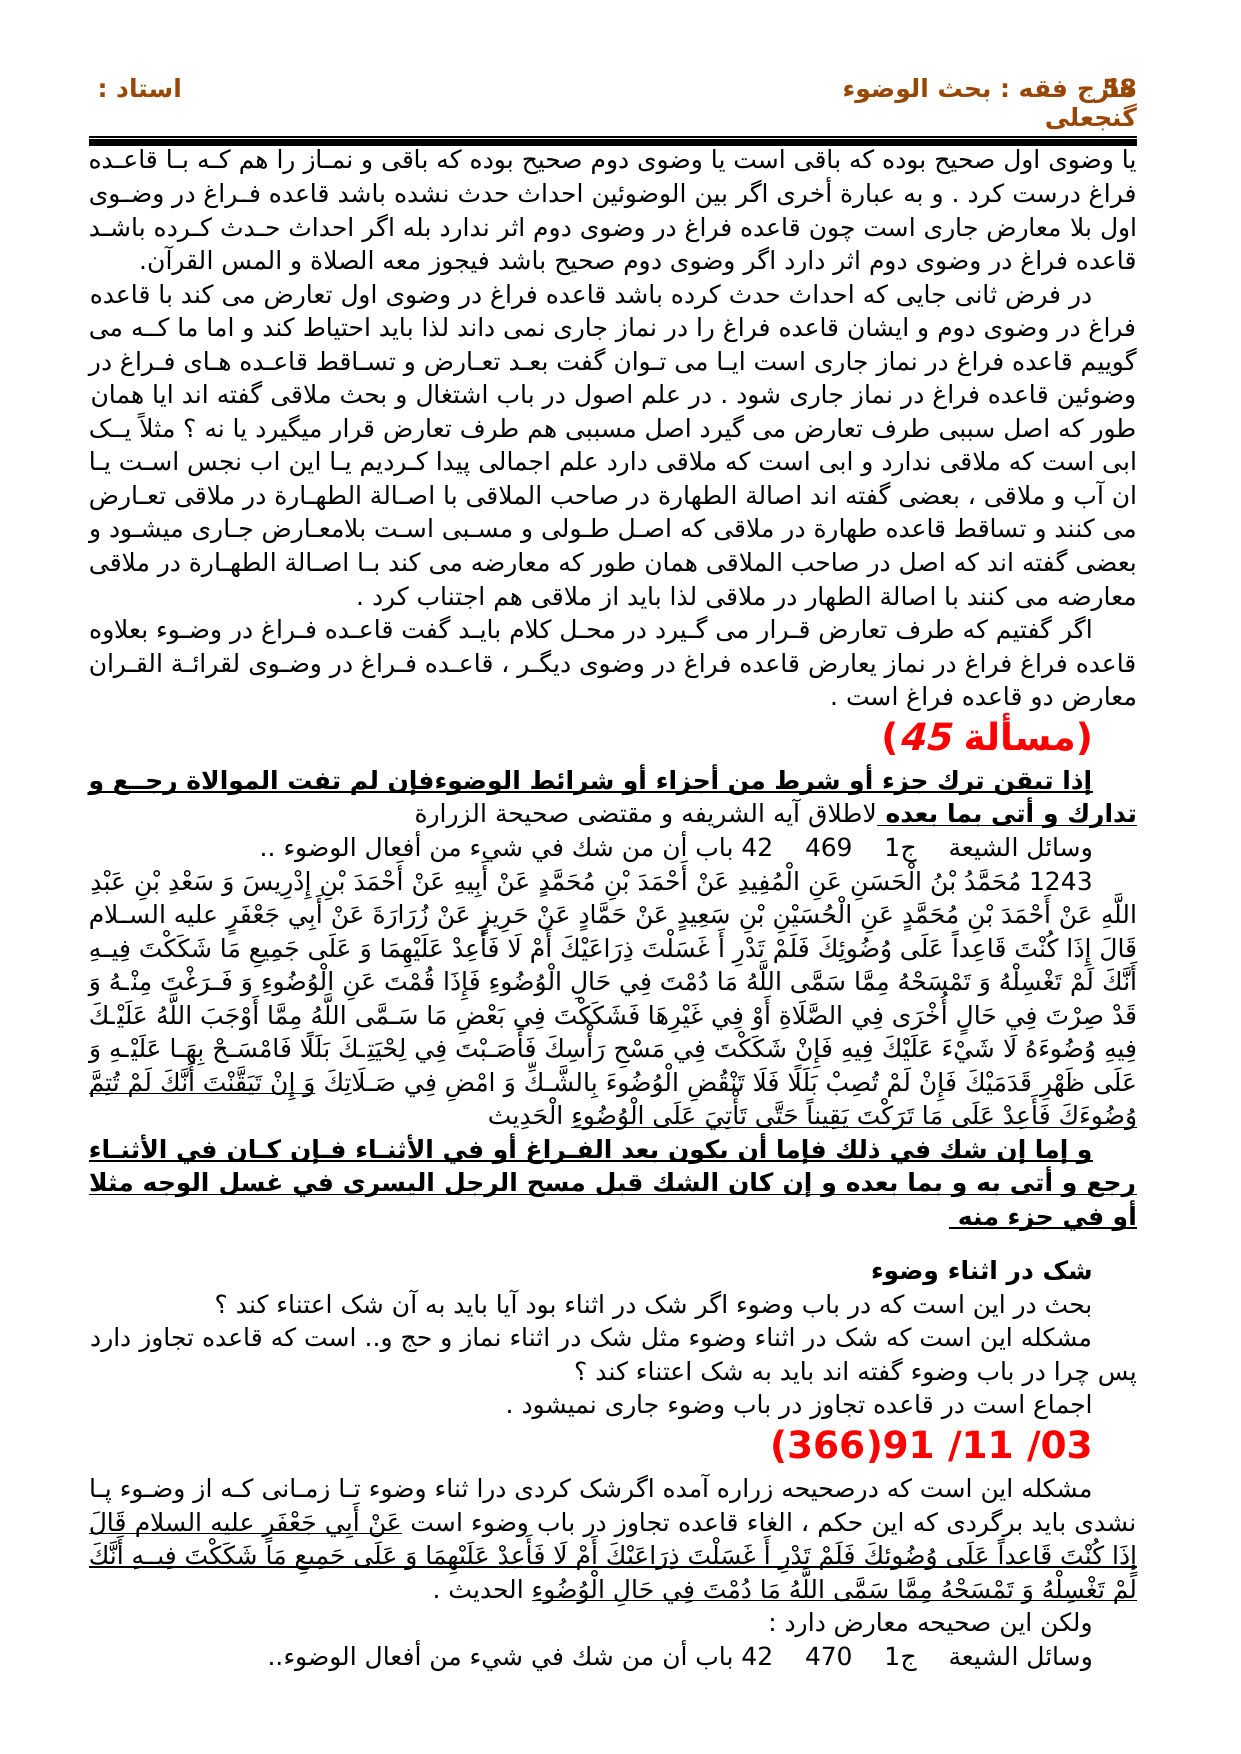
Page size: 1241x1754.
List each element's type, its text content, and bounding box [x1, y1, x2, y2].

text در فرض ثانی جایی که احداث حدث کرده باشد قاعده فراغ در وضوی اول تعارض می کند با قاعده فراغ در وضوی دوم و ایشان قاعده فراغ را در نماز جاری نمی داند لذا باید احتیاط کند و اما ما که می گوییم قاعده فراغ در نماز جاری است ایا می توان گفت بعد تعارض و تساقط قاعده های فراغ در وضوئین قاعده فراغ در نماز جاری شود . در علم اصول در باب اشتغال و بحث ملاقی گفته اند ایا همان طور که اصل سببی طرف تعارض می گیرد اصل مسببی هم طرف تعارض قرار میگیرد یا نه ؟ مثلاً یک ابی است که ملاقی ندارد و ابی است که ملاقی دارد علم اجمالی پیدا کردیم یا این اب نجس است یا ان آب و ملاقی ، بعضی گفته اند اصالة الطهارة در صاحب الملاقی با اصالة الطهارة در ملاقی تعارض می کنند و تساقط قاعده طهارة در ملاقی که اصل طولی و مسبی است بلامعارض جاری میشود و بعضی گفته اند که اصل در صاحب الملاقی همان طور که معارضه می کند با اصالة الطهارة در ملاقی معارضه می کنند با اصالة الطهار در ملاقی لذا باید از ملاقی هم اجتناب کرد . [89, 280, 1137, 611]
text مشکله این است که درصحیحه زراره آمده اگرشک کردی درا ثناء وضوء تا زمانی که از وضوء پا نشدی باید برگردی که این حکم ، الغاء قاعده تجاوز در باب وضوء است عَنْ أَبِي جَعْفَرٍ علیه السلام قَالَ إِذَا كُنْتَ قَاعِداً عَلَى وُضُوئِكَ فَلَمْ تَدْرِ أَ غَسَلْتَ ذِرَاعَيْكَ أَمْ لَا فَأَعِدْ عَلَيْهِمَا وَ عَلَى جَمِيعِ مَا شَكَكْتَ فِيهِ أَنَّكَ لَمْ تَغْسِلْهُ وَ تَمْسَحْهُ مِمَّا سَمَّى اللَّهُ مَا دُمْتَ فِي حَالِ الْوُضُوءِ الحدیث . [89, 1474, 1137, 1566]
text و إما إن شك في ذلك فإما أن يكون بعد الفراغ أو في الأثناء فإن كان في الأثناء رجع و أتى به و بما بعده و إن كان الشك قبل مسح الرجل اليسرى في غسل الوجه مثلا أو في جزء منه [89, 1195, 1137, 1231]
text بحث در این است که در باب وضوء اگر شک در اثناء بود آیا باید به آن شک اعتناء کند ؟ [89, 1290, 1137, 1319]
text (مسألة 45) [89, 716, 1137, 759]
text وسائل الشيعة ج‏1 470 42 باب أن من شك في شي‏ء من أفعال الوضوء.. [89, 1642, 1137, 1671]
text إذا تيقن ترك جزء أو شرط من أجزاء أو شرائط الوضوءفإن لم تفت الموالاة رجع و تدارك و أتى بما بعده لاطلاق آیه الشریفه و مقتضی صحیحة الزرارة [89, 766, 1137, 829]
text شک در اثناء وضوء [89, 1256, 1137, 1286]
text 03/ 11/ 91(366) [89, 1424, 1137, 1468]
text مشکله این است که درصحیحه زراره آمده اگرشک کردی درا ثناء وضوء تا زمانی که از وضوء پا نشدی باید برگردی که این حکم ، الغاء قاعده تجاوز در باب وضوء است عَنْ أَبِي جَعْفَرٍ علیه السلام قَالَ إِذَا كُنْتَ قَاعِداً عَلَى وُضُوئِكَ فَلَمْ تَدْرِ أَ غَسَلْتَ ذِرَاعَيْكَ أَمْ لَا فَأَعِدْ عَلَيْهِمَا وَ عَلَى جَمِيعِ مَا شَكَكْتَ فِيهِ أَنَّكَ لَمْ تَغْسِلْهُ وَ تَمْسَحْهُ مِمَّا سَمَّى اللَّهُ مَا دُمْتَ فِي حَالِ الْوُضُوءِ الحدیث . [89, 1568, 1137, 1604]
text ولکن این صحیحه معارض دارد : [89, 1608, 1137, 1638]
text مشکله این است که شک در اثناء وضوء مثل شک در اثناء نماز و حج و.. است که قاعده تجاوز دارد پس چرا در باب وضوء گفته اند باید به شک اعتناء کند ؟ [89, 1323, 1137, 1386]
text 1243 مُحَمَّدُ بْنُ الْحَسَنِ عَنِ الْمُفِيدِ عَنْ أَحْمَدَ بْنِ مُحَمَّدٍ عَنْ أَبِيهِ عَنْ أَحْمَدَ بْنِ إِدْرِيسَ وَ سَعْدِ بْنِ عَبْدِ اللَّهِ عَنْ أَحْمَدَ بْنِ مُحَمَّدٍ عَنِ الْحُسَيْنِ بْنِ سَعِيدٍ عَنْ حَمَّادٍ عَنْ حَرِيزٍ عَنْ زُرَارَةَ عَنْ أَبِي جَعْفَرٍ علیه السلام قَالَ إِذَا كُنْتَ قَاعِداً عَلَى وُضُوئِكَ فَلَمْ تَدْرِ أَ غَسَلْتَ ذِرَاعَيْكَ أَمْ لَا فَأَعِدْ عَلَيْهِمَا وَ عَلَى جَمِيعِ مَا شَكَكْتَ فِيهِ أَنَّكَ لَمْ تَغْسِلْهُ وَ تَمْسَحْهُ مِمَّا سَمَّى اللَّهُ مَا دُمْتَ فِي حَالِ الْوُضُوءِ فَإِذَا قُمْتَ عَنِ الْوُضُوءِ وَ فَرَغْتَ مِنْهُ وَ قَدْ صِرْتَ فِي حَالٍ أُخْرَى فِي الصَّلَاةِ أَوْ فِي غَيْرِهَا فَشَكَكْتَ فِي بَعْضِ مَا سَمَّى اللَّهُ مِمَّا أَوْجَبَ اللَّهُ عَلَيْكَ فِيهِ وُضُوءَهُ لَا شَيْ‏ءَ عَلَيْكَ فِيهِ فَإِنْ شَكَكْتَ فِي مَسْحِ رَأْسِكَ فَأَصَبْتَ فِي لِحْيَتِكَ بَلَلًا فَامْسَحْ بِهَا عَلَيْهِ وَ عَلَى ظَهْرِ قَدَمَيْكَ فَإِنْ لَمْ تُصِبْ بَلَلًا فَلَا تَنْقُضِ الْوُضُوءَ بِالشَّكِّ وَ امْضِ فِي صَلَاتِكَ وَ إِنْ تَيَقَّنْتَ أَنَّكَ لَمْ تُتِمَّ وُضُوءَكَ فَأَعِدْ عَلَى مَا تَرَكْتَ يَقِيناً حَتَّى تَأْتِيَ عَلَى الْوُضُوءِ الْحَدِيث‏ [89, 867, 1137, 1131]
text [89, 146, 1137, 276]
text و إما إن شك في ذلك فإما أن يكون بعد الفراغ أو في الأثناء فإن كان في الأثناء رجع و أتى به و بما بعده و إن كان الشك قبل مسح الرجل اليسرى في غسل الوجه مثلا أو في جزء منه [89, 1135, 1137, 1194]
text وسائل الشيعة ج‏1 469 42 باب أن من شك في شي‏ء من أفعال الوضوء .. [89, 833, 1137, 862]
text اجماع است در قاعده تجاوز در باب وضوء جاری نمیشود . [89, 1391, 1137, 1420]
text اگر گفتیم که طرف تعارض قرار می گیرد در محل کلام باید گفت قاعده فراغ در وضوء بعلاوه قاعده فراغ فراغ در نماز یعارض قاعده فراغ در وضوی دیگر ، قاعده فراغ در وضوی لقرائة القران معارض دو قاعده فراغ است . [89, 615, 1137, 712]
